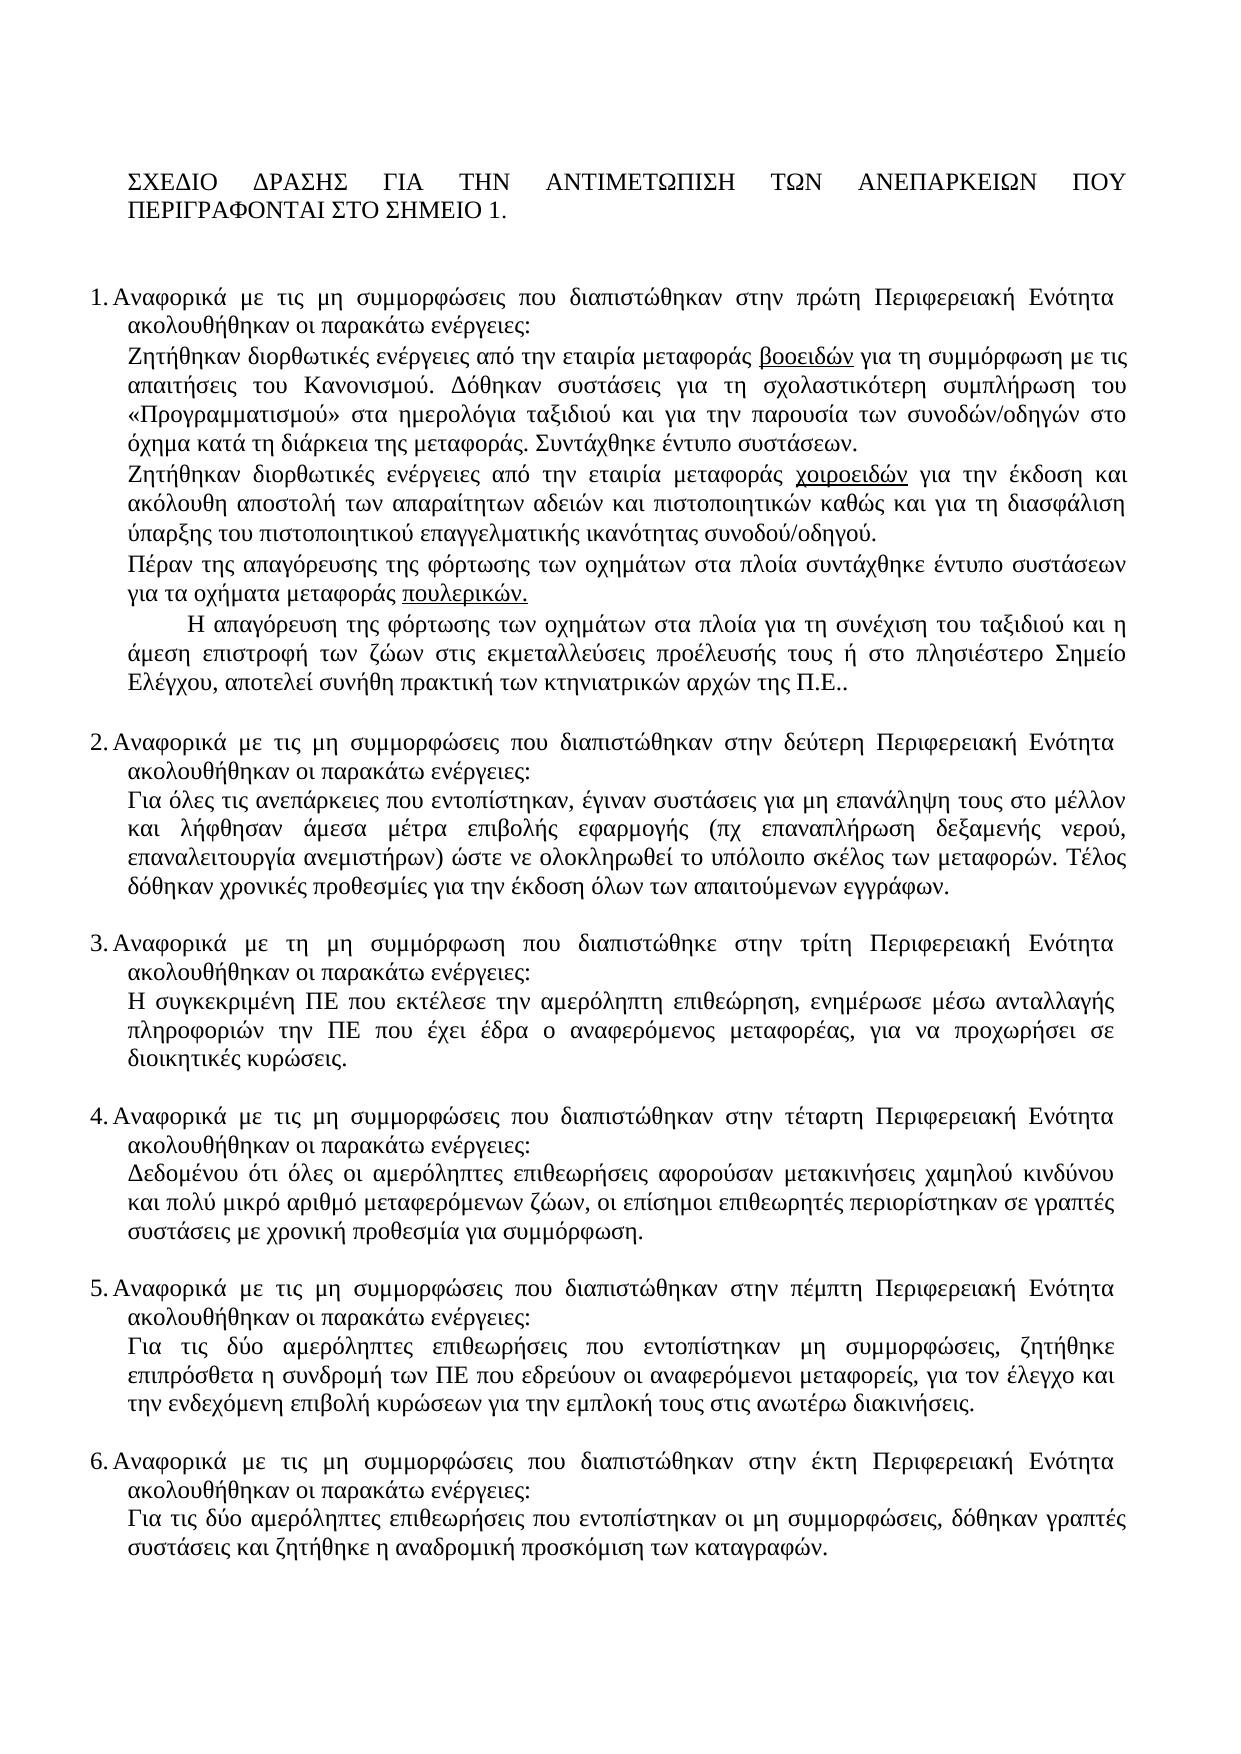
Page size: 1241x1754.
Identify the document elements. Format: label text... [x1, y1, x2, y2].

list Αναφορικά με τις μη συμμορφώσεις που διαπιστώθηκαν στην δεύτερη Περιφερειακή Ενότητα ακολουθήθηκαν οι παρακάτω ενέργειες: [90, 727, 1116, 785]
list Δεδομένου ότι όλες οι αμερόληπτες επιθεωρήσεις αφορούσαν μετακινήσεις χαμηλού κινδύνου και πολύ μικρό αριθμό μεταφερόμενων ζώων, οι επίσημοι επιθεωρητές περιορίστηκαν σε γραπτές συστάσεις με χρονική προθεσμία για συμμόρφωση. [127, 1158, 1116, 1245]
list Η συγκεκριμένη ΠΕ που εκτέλεσε την αμερόληπτη επιθεώρηση, ενημέρωσε μέσω ανταλλαγής πληροφοριών την ΠΕ που έχει έδρα ο αναφερόμενος μεταφορέας, για να προχωρήσει σε διοικητικές κυρώσεις. [127, 986, 1116, 1072]
text Η απαγόρευση της φόρτωσης των οχημάτων στα πλοία για τη συνέχιση του ταξιδιού και η άμεση επιστροφή των ζώων στις εκμεταλλεύσεις προέλευσής τους ή στο πλησιέστερο Σημείο Ελέγχου, αποτελεί συνήθη πρακτική των κτηνιατρικών αρχών της Π.Ε.. [127, 609, 1128, 696]
text ΣΧΕΔΙΟ ΔΡΑΣΗΣ ΓΙΑ ΤΗΝ ΑΝΤΙΜΕΤΩΠΙΣΗ ΤΩΝ ΑΝΕΠΑΡΚΕΙΩΝ ΠΟΥ ΠΕΡΙΓΡΑΦΟΝΤΑΙ ΣΤΟ ΣΗΜΕΙΟ 1. [127, 167, 1128, 224]
text Για όλες τις ανεπάρκειες που εντοπίστηκαν, έγιναν συστάσεις για μη επανάληψη τους στο μέλλον και λήφθησαν άμεσα μέτρα επιβολής εφαρμογής (πχ επαναπλήρωση δεξαμενής νερού, επαναλειτουργία ανεμιστήρων) ώστε νε ολοκληρωθεί το υπόλοιπο σκέλος των μεταφορών. Τέλος δόθηκαν χρονικές προθεσμίες για την έκδοση όλων των απαιτούμενων εγγράφων. [127, 785, 1128, 900]
text Ζητήθηκαν διορθωτικές ενέργειες από την εταιρία μεταφοράς χοιροειδών για την έκδοση και ακόλουθη αποστολή των απαραίτητων αδειών και πιστοποιητικών καθώς και για τη διασφάλιση ύπαρξης του πιστοποιητικού επαγγελματικής ικανότητας συνοδού/οδηγού. [127, 459, 1128, 547]
list Αναφορικά με τη μη συμμόρφωση που διαπιστώθηκε στην τρίτη Περιφερειακή Ενότητα ακολουθήθηκαν οι παρακάτω ενέργειες: [90, 928, 1116, 986]
list Αναφορικά με τις μη συμμορφώσεις που διαπιστώθηκαν στην πρώτη Περιφερειακή Ενότητα ακολουθήθηκαν οι παρακάτω ενέργειες: [90, 282, 1116, 339]
list Αναφορικά με τις μη συμμορφώσεις που διαπιστώθηκαν στην έκτη Περιφερειακή Ενότητα ακολουθήθηκαν οι παρακάτω ενέργειες: [90, 1446, 1116, 1503]
list Αναφορικά με τις μη συμμορφώσεις που διαπιστώθηκαν στην πέμπτη Περιφερειακή Ενότητα ακολουθήθηκαν οι παρακάτω ενέργειες: [90, 1273, 1116, 1331]
text Ζητήθηκαν διορθωτικές ενέργειες από την εταιρία μεταφοράς βοοειδών για τη συμμόρφωση με τις απαιτήσεις του Κανονισμού. Δόθηκαν συστάσεις για τη σχολαστικότερη συμπλήρωση του «Προγραμματισμού» στα ημερολόγια ταξιδιού και για την παρουσία των συνοδών/οδηγών στο όχημα κατά τη διάρκεια της μεταφοράς. Συντάχθηκε έντυπο συστάσεων. [127, 341, 1128, 458]
text Για τις δύο αμερόληπτες επιθεωρήσεις που εντοπίστηκαν μη συμμορφώσεις, ζητήθηκε επιπρόσθετα η συνδρομή των ΠΕ που εδρεύουν οι αναφερόμενοι μεταφορείς, για τον έλεγχο και την ενδεχόμενη επιβολή κυρώσεων για την εμπλοκή τους στις ανωτέρω διακινήσεις. [127, 1331, 1116, 1417]
text Πέραν της απαγόρευσης της φόρτωσης των οχημάτων στα πλοία συντάχθηκε έντυπο συστάσεων για τα οχήματα μεταφοράς πουλερικών. [127, 549, 1128, 607]
text Για τις δύο αμερόληπτες επιθεωρήσεις που εντοπίστηκαν οι μη συμμορφώσεις, δόθηκαν γραπτές συστάσεις και ζητήθηκε η αναδρομική προσκόμιση των καταγραφών. [127, 1503, 1128, 1561]
list Αναφορικά με τις μη συμμορφώσεις που διαπιστώθηκαν στην τέταρτη Περιφερειακή Ενότητα ακολουθήθηκαν οι παρακάτω ενέργειες: [90, 1101, 1116, 1158]
